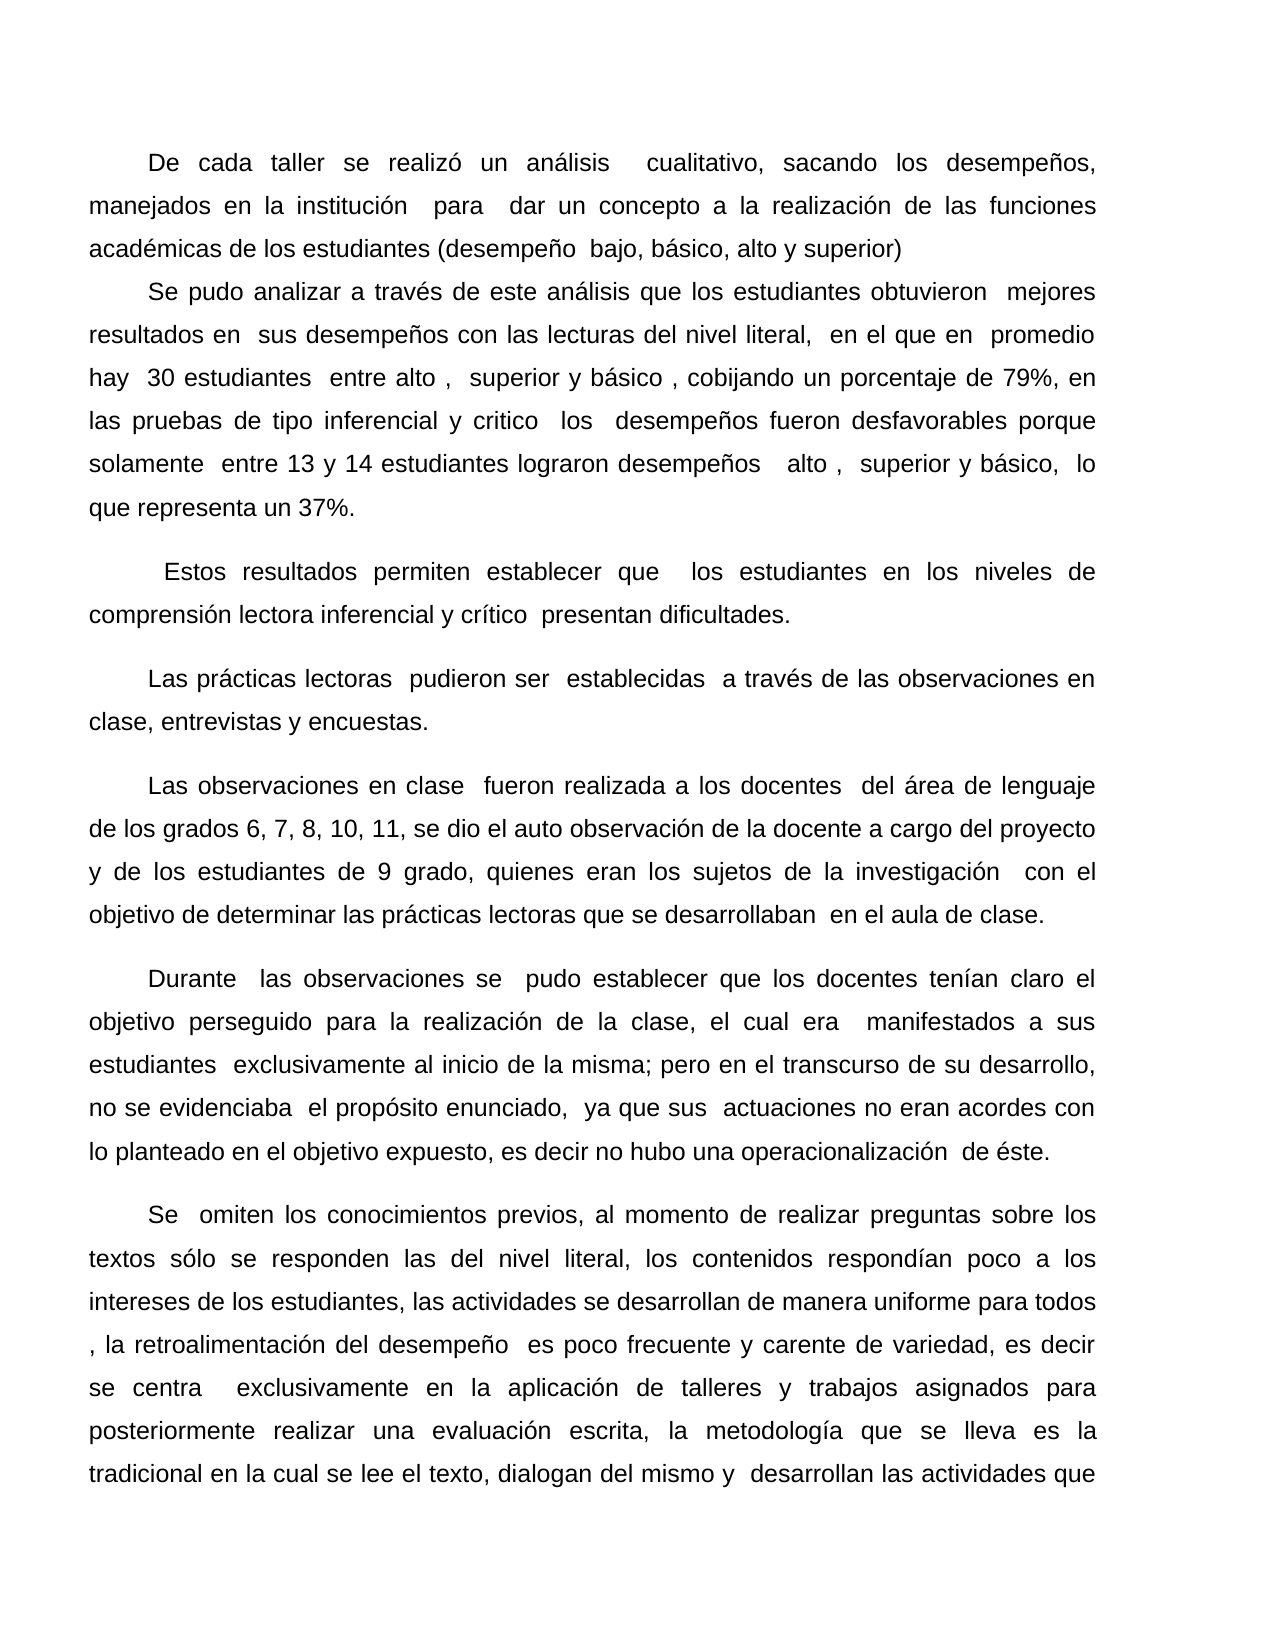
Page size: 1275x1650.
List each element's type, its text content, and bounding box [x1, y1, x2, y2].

text De cada taller se realizó un análisis cualitativo, sacando los desempeños, manejados en la institución para dar un concepto a la realización de las funciones académicas de los estudiantes (desempeño bajo, básico, alto y superior) [89, 148, 1098, 263]
text Durante las observaciones se pudo establecer que los docentes tenían claro el objetivo perseguido para la realización de la clase, el cual era manifestados a sus estudiantes exclusivamente al inicio de la misma; pero en el transcurso de su desarrollo, no se evidenciaba el propósito enunciado, ya que sus actuaciones no eran acordes con lo planteado en el objetivo expuesto, es decir no hubo una operacionalización de éste. [89, 964, 1098, 1165]
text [89, 1201, 1098, 1488]
text Estos resultados permiten establecer que los estudiantes en los niveles de comprensión lectora inferencial y crítico presentan dificultades. [89, 557, 1098, 628]
text Las prácticas lectoras pudieron ser establecidas a través de las observaciones en clase, entrevistas y encuestas. [89, 664, 1098, 736]
text Se pudo analizar a través de este análisis que los estudiantes obtuvieron mejores resultados en sus desempeños con las lecturas del nivel literal, en el que en promedio hay 30 estudiantes entre alto , superior y básico , cobijando un porcentaje de 79%, en las pruebas de tipo inferencial y critico los desempeños fueron desfavorables porque solamente entre 13 y 14 estudiantes lograron desempeños alto , superior y básico, lo que representa un 37%. [89, 277, 1098, 521]
text Las observaciones en clase fueron realizada a los docentes del área de lenguaje de los grados 6, 7, 8, 10, 11, se dio el auto observación de la docente a cargo del proyecto y de los estudiantes de 9 grado, quienes eran los sujetos de la investigación con el objetivo de determinar las prácticas lectoras que se desarrollaban en el aula de clase. [89, 771, 1098, 929]
